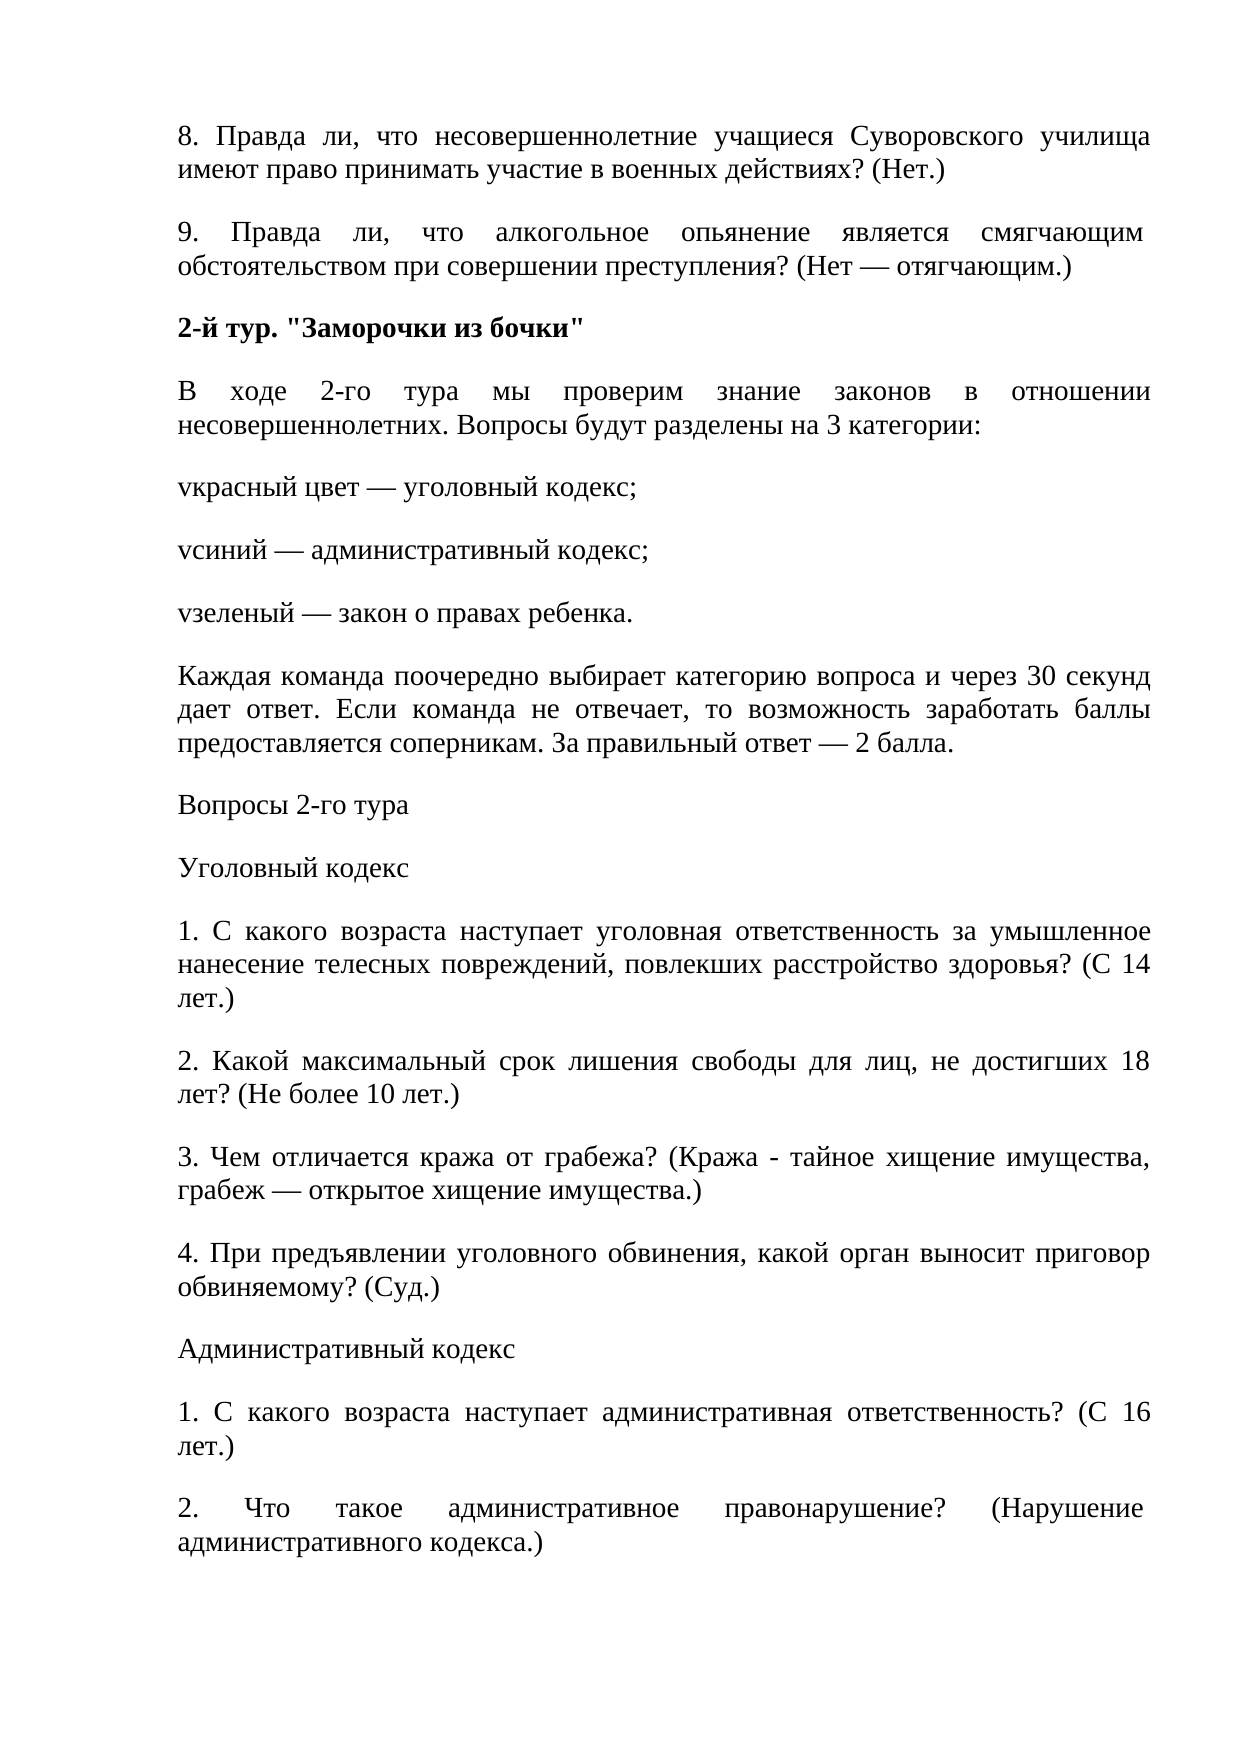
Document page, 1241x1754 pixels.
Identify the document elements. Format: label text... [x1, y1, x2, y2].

text vзеленый — закон о правах ребенка. [177, 595, 1152, 628]
text vкрасный цвет — уголовный кодекс; [177, 469, 1152, 503]
text 9. Правда ли, что алкогольное опьянение является смягчающим обстоятельством при совершении преступления? (Нет — отягчающим.) [177, 214, 1152, 281]
text 1. С какого возраста наступает уголовная ответственность за умышленное нанесение телесных повреждений, повлекших расстройство здоровья? (С 14 лет.) [177, 913, 1152, 1013]
text Вопросы 2-го тура [177, 787, 1152, 821]
text Уголовный кодекс [177, 850, 1152, 884]
text vсиний — административный кодекс; [177, 532, 1152, 566]
text 1. С какого возраста наступает административная ответственность? (С 16 лет.) [177, 1394, 1152, 1461]
text 4. При предъявлении уголовного обвинения, какой орган выносит приговор обвиняемому? (Суд.) [177, 1235, 1152, 1302]
text 8. Правда ли, что несовершеннолетние учащиеся Суворовского училища имеют право принимать участие в военных действиях? (Нет.) [177, 118, 1152, 185]
text 2-й тур. "Заморочки из бочки" [177, 311, 1152, 344]
text 3. Чем отличается кража от грабежа? (Кража - тайное хищение имущества, грабеж — открытое хищение имущества.) [177, 1139, 1152, 1206]
text 2. Какой максимальный срок лишения свободы для лиц, не достигших 18 лет? (Не более 10 лет.) [177, 1043, 1152, 1110]
text В ходе 2-го тура мы проверим знание законов в отношении несовершеннолетних. Вопросы будут разделены на 3 категории: [177, 373, 1152, 440]
text Каждая команда поочередно выбирает категорию вопроса и через 30 секунд дает ответ. Если команда не отвечает, то возможность заработать баллы предоставляется соперникам. За правильный ответ — 2 балла. [177, 658, 1152, 758]
text Административный кодекс [177, 1331, 1152, 1365]
text 2. Что такое административное правонарушение? (Нарушение административного кодекса.) [177, 1490, 1152, 1557]
